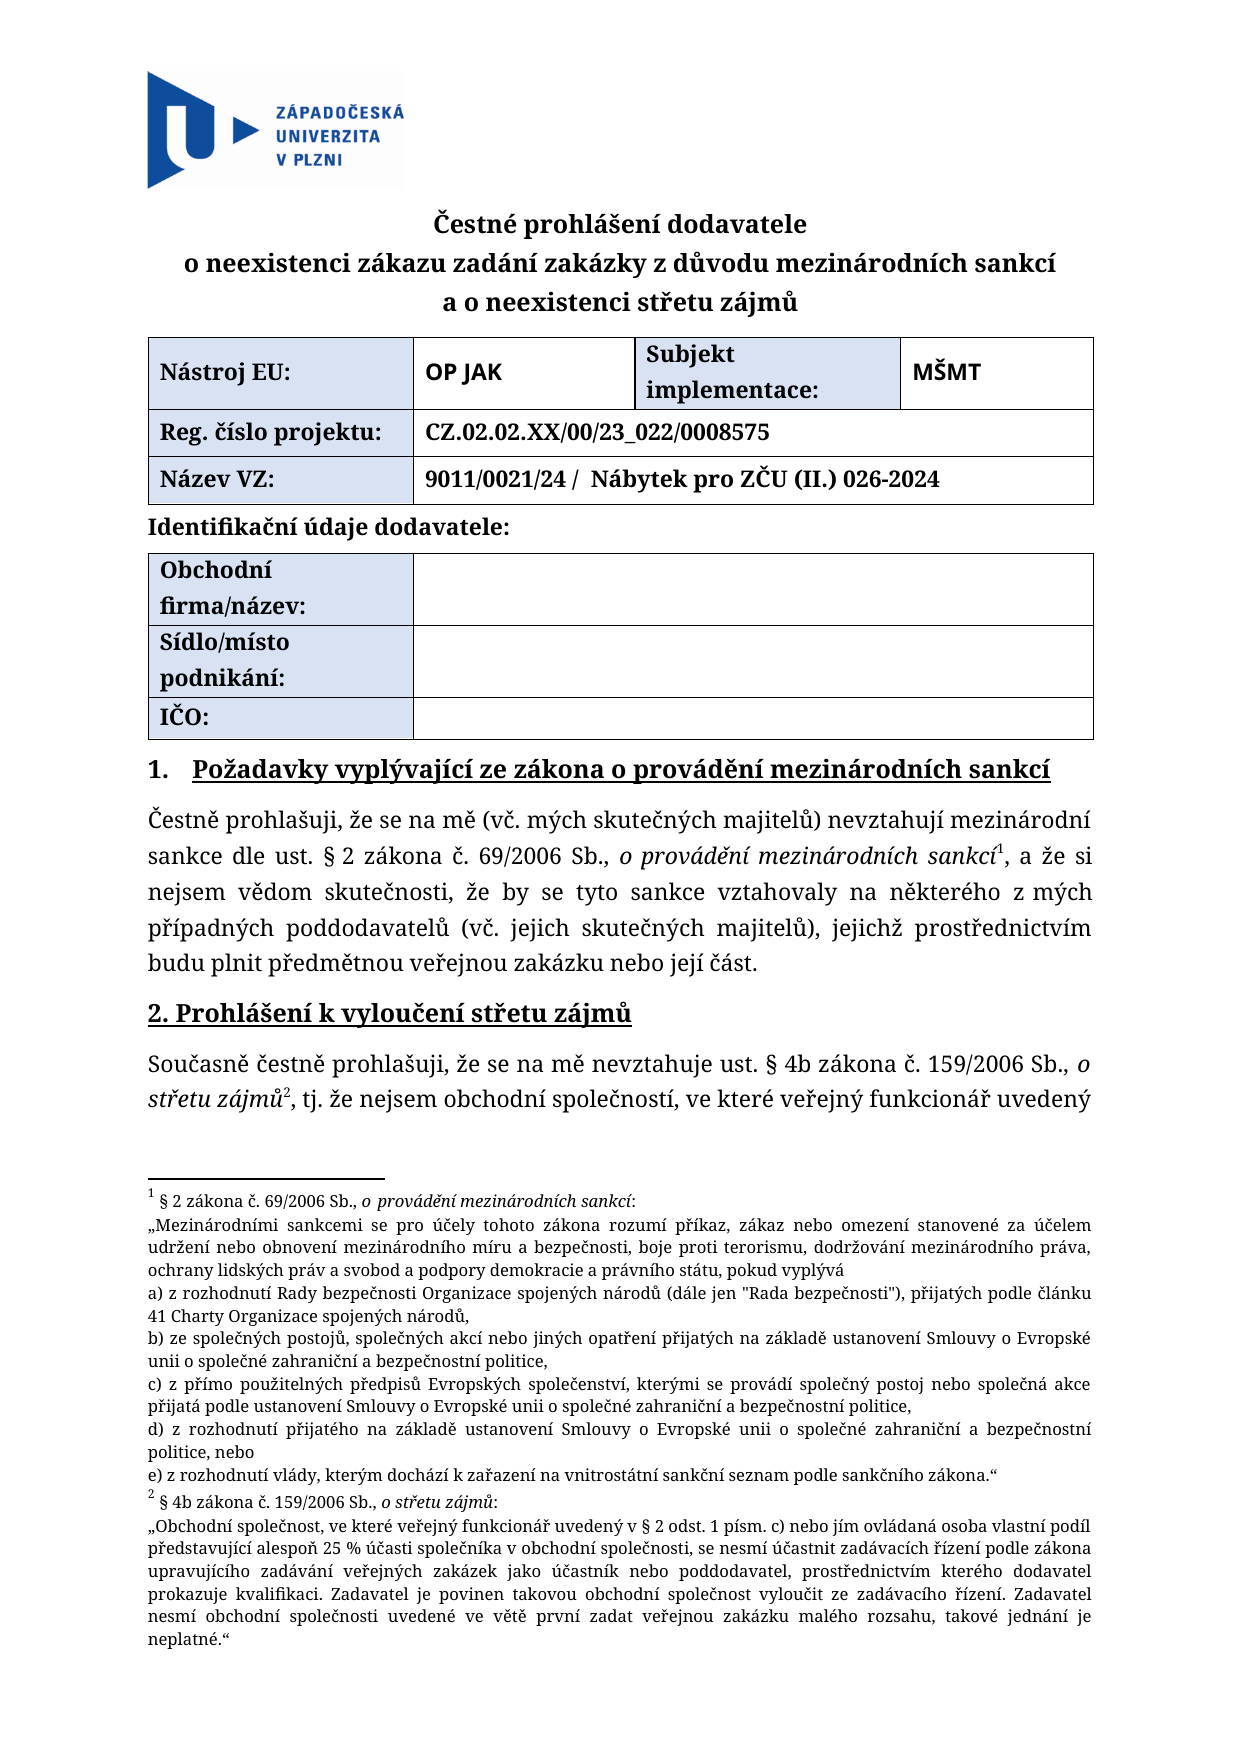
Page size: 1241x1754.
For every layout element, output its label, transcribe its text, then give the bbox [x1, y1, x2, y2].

picture [147, 71, 404, 189]
table_cell [414, 626, 1093, 697]
table_cell CZ.02.02.XX/00/23_022/0008575 [414, 410, 1093, 456]
text Čestné prohlášení dodavatele [148, 207, 1093, 241]
text Identifikační údaje dodavatele: [148, 511, 1093, 542]
table_header [414, 554, 1093, 625]
table_cell Reg. číslo projektu: [149, 410, 413, 456]
table_cell Název VZ: [149, 457, 413, 503]
table_header OP JAK [414, 338, 634, 409]
table_header Subjekt implementace: [636, 338, 900, 409]
table_cell IČO: [149, 698, 413, 738]
text Čestně prohlašuji, že se na mě (vč. mých skutečných majitelů) nevztahují mezinárodní sankce dle ust. § 2 zákona č. 69/2006 Sb., o provádění mezinárodních sankcí, a že si nejsem vědom skutečnosti, že by se tyto sankce vztahovaly na některého z mých případných poddodavatelů (vč. jejich skutečných majitelů), jejichž prostřednictvím budu plnit předmětnou veřejnou zakázku nebo její část. [148, 804, 1093, 979]
table_header Obchodní firma/název: [149, 554, 413, 625]
table_cell Sídlo/místo podnikání: [149, 626, 413, 697]
list Současně čestně prohlašuji, že se na mě nevztahuje ust. § 4b zákona č. 159/2006 Sb., o střetu zájmů, tj. že nejsem obchodní společností, ve které veřejný funkcionář uvedený v ust. § 2 odst. 1 písm. c) zákona o střetu zájmů nebo jím ovládaná osoba vlastní podíl představující alespoň 25 % účasti společníka v obchodní společnosti. [148, 1047, 1093, 1115]
table_header MŠMT [901, 338, 1093, 409]
text o neexistenci zákazu zadání zakázky z důvodu mezinárodních sankcí a o neexistenci střetu zájmů [148, 246, 1093, 319]
table_cell 9011/0021/24 / Nábytek pro ZČU (II.) 026-2024 [414, 457, 1093, 503]
subtitle 1. Požadavky vyplývající ze zákona o provádění mezinárodních sankcí [148, 752, 1093, 786]
subtitle 2. Prohlášení k vyloučení střetu zájmů [148, 996, 1093, 1030]
table_header Nástroj EU: [149, 338, 413, 409]
table_cell [414, 698, 1093, 738]
